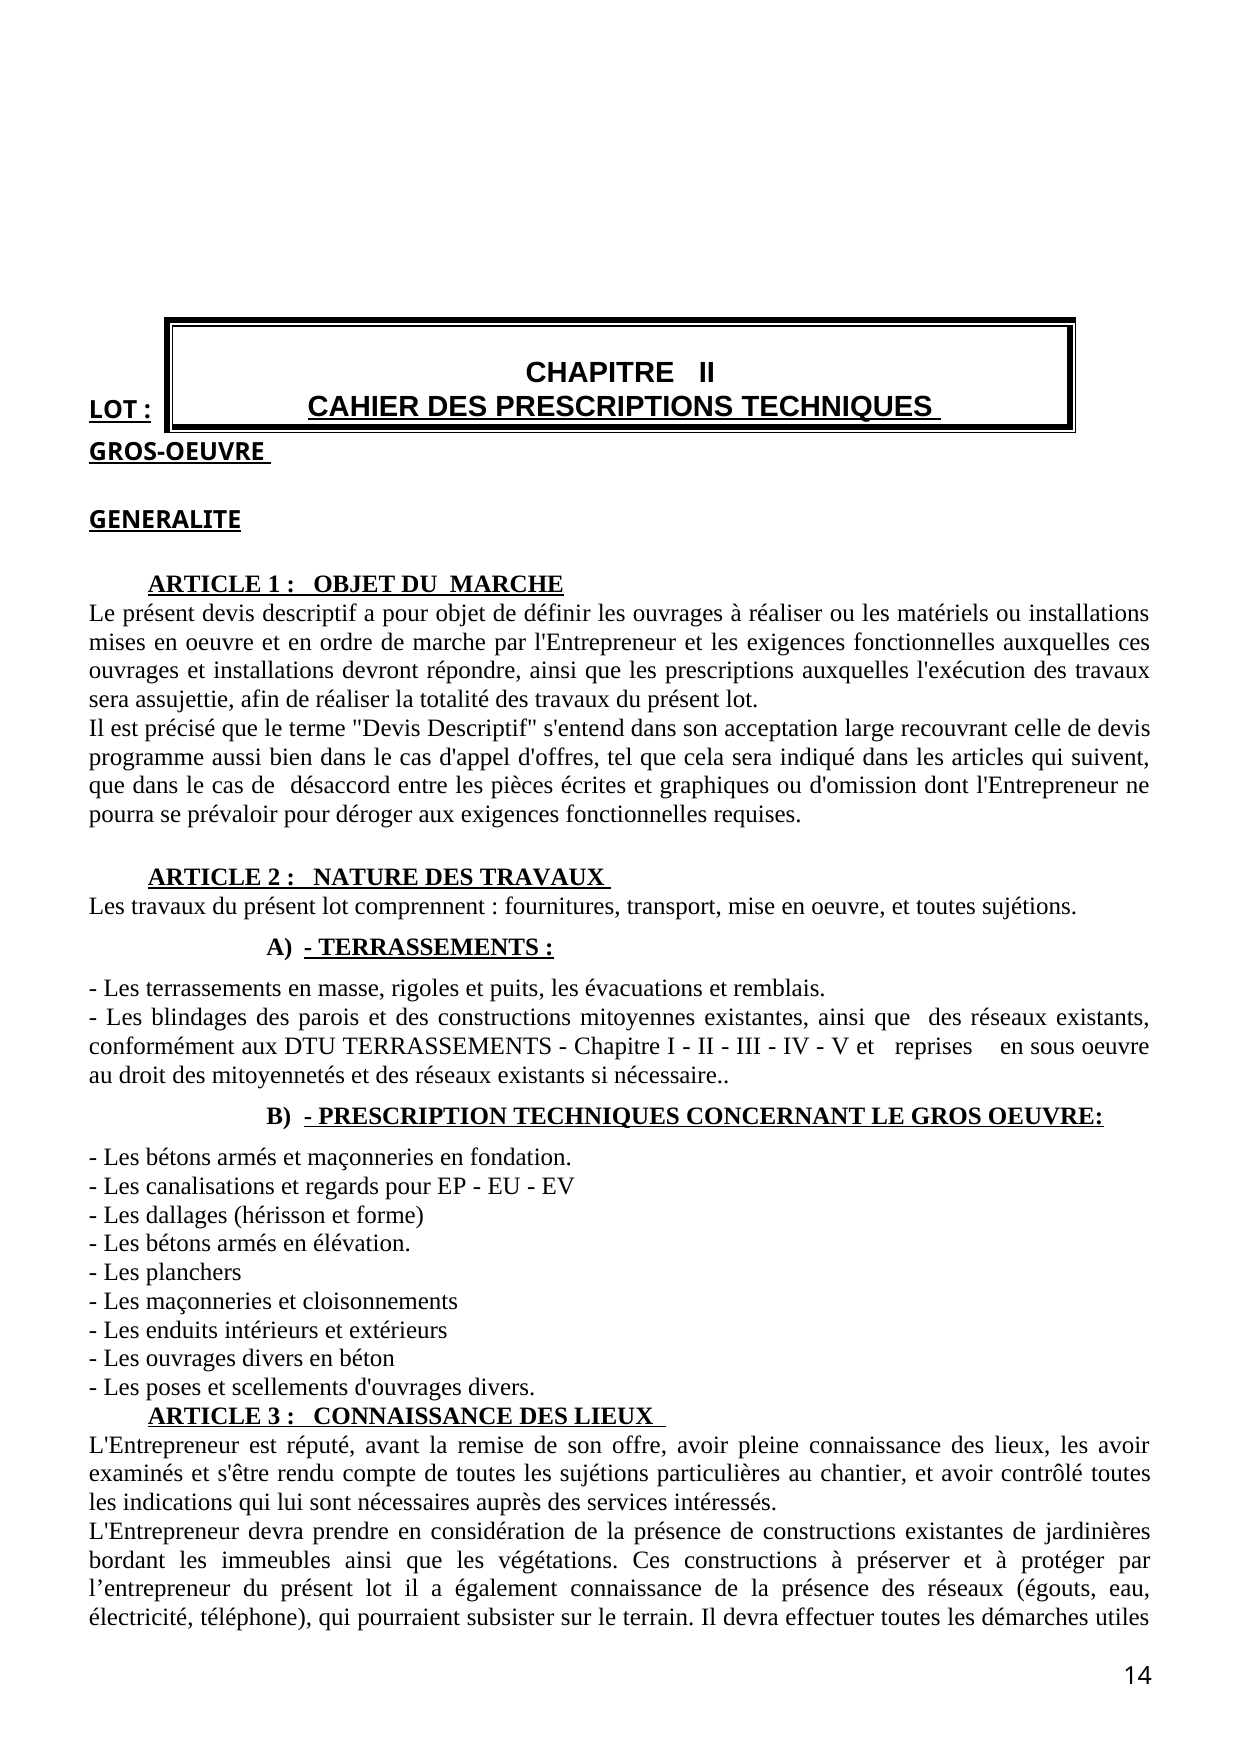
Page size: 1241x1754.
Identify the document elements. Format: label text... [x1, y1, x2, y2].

text Le présent devis descriptif a pour objet de définir les ouvrages à réaliser ou les matériels ou installations mises en oeuvre et en ordre de marche par l'Entrepreneur et les exigences fonctionnelles auxquelles ces ouvrages et installations devront répondre, ainsi que les prescriptions auxquelles l'exécution des travaux sera assujettie, afin de réaliser la totalité des travaux du présent lot. [89, 598, 1152, 713]
text - Les terrassements en masse, rigoles et puits, les évacuations et remblais. [89, 973, 1152, 1002]
text CONNAISSANCE DES LIEUX [89, 1401, 1152, 1430]
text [89, 1516, 1152, 1631]
text - Les blindages des parois et des constructions mitoyennes existantes, ainsi que des réseaux existants, conformément aux DTU TERRASSEMENTS - Chapitre I - II - III - IV - V et reprises en sous oeuvre au droit des mitoyennetés et des réseaux existants si nécessaire.. [89, 1002, 1152, 1088]
table_header CHAPITRE II CAHIER DES PRESCRIPTIONS TECHNIQUES [173, 327, 1067, 424]
text L'Entrepreneur est réputé, avant la remise de son offre, avoir pleine connaissance des lieux, les avoir examinés et s'être rendu compte de toutes les sujétions particulières au chantier, et avoir contrôlé toutes les indications qui lui sont nécessaires auprès des services intéressés. [89, 1430, 1152, 1516]
text - Les poses et scellements d'ouvrages divers. [89, 1372, 1152, 1401]
text Il est précisé que le terme "Devis Descriptif" s'entend dans son acceptation large recouvrant celle de devis programme aussi bien dans le cas d'appel d'offres, tel que cela sera indiqué dans les articles qui suivent, que dans le cas de désaccord entre les pièces écrites et graphiques ou d'omission dont l'Entrepreneur ne pourra se prévaloir pour déroger aux exigences fonctionnelles requises. [89, 713, 1152, 828]
text - Les planchers [89, 1257, 1152, 1286]
text GENERALITE [89, 501, 1152, 535]
text - Les enduits intérieurs et extérieurs [89, 1315, 1152, 1343]
text LOT : GROS-OEUVRE [89, 392, 1152, 467]
text - TERRASSEMENTS : [266, 932, 1152, 961]
text - Les canalisations et regards pour EP - EU - EV [89, 1171, 1152, 1200]
text OBJET DU MARCHE [89, 569, 1152, 598]
text - PRESCRIPTION TECHNIQUES CONCERNANT LE GROS OEUVRE: [266, 1101, 1152, 1130]
text - Les dallages (hérisson et forme) [89, 1200, 1152, 1228]
text - Les maçonneries et cloisonnements [89, 1286, 1152, 1315]
text NATURE DES TRAVAUX [89, 862, 1152, 891]
text Les travaux du présent lot comprennent : fournitures, transport, mise en oeuvre, et toutes sujétions. [89, 891, 1152, 920]
text - Les ouvrages divers en béton [89, 1343, 1152, 1372]
text - Les bétons armés en élévation. [89, 1228, 1152, 1257]
text - Les bétons armés et maçonneries en fondation. [89, 1142, 1152, 1171]
